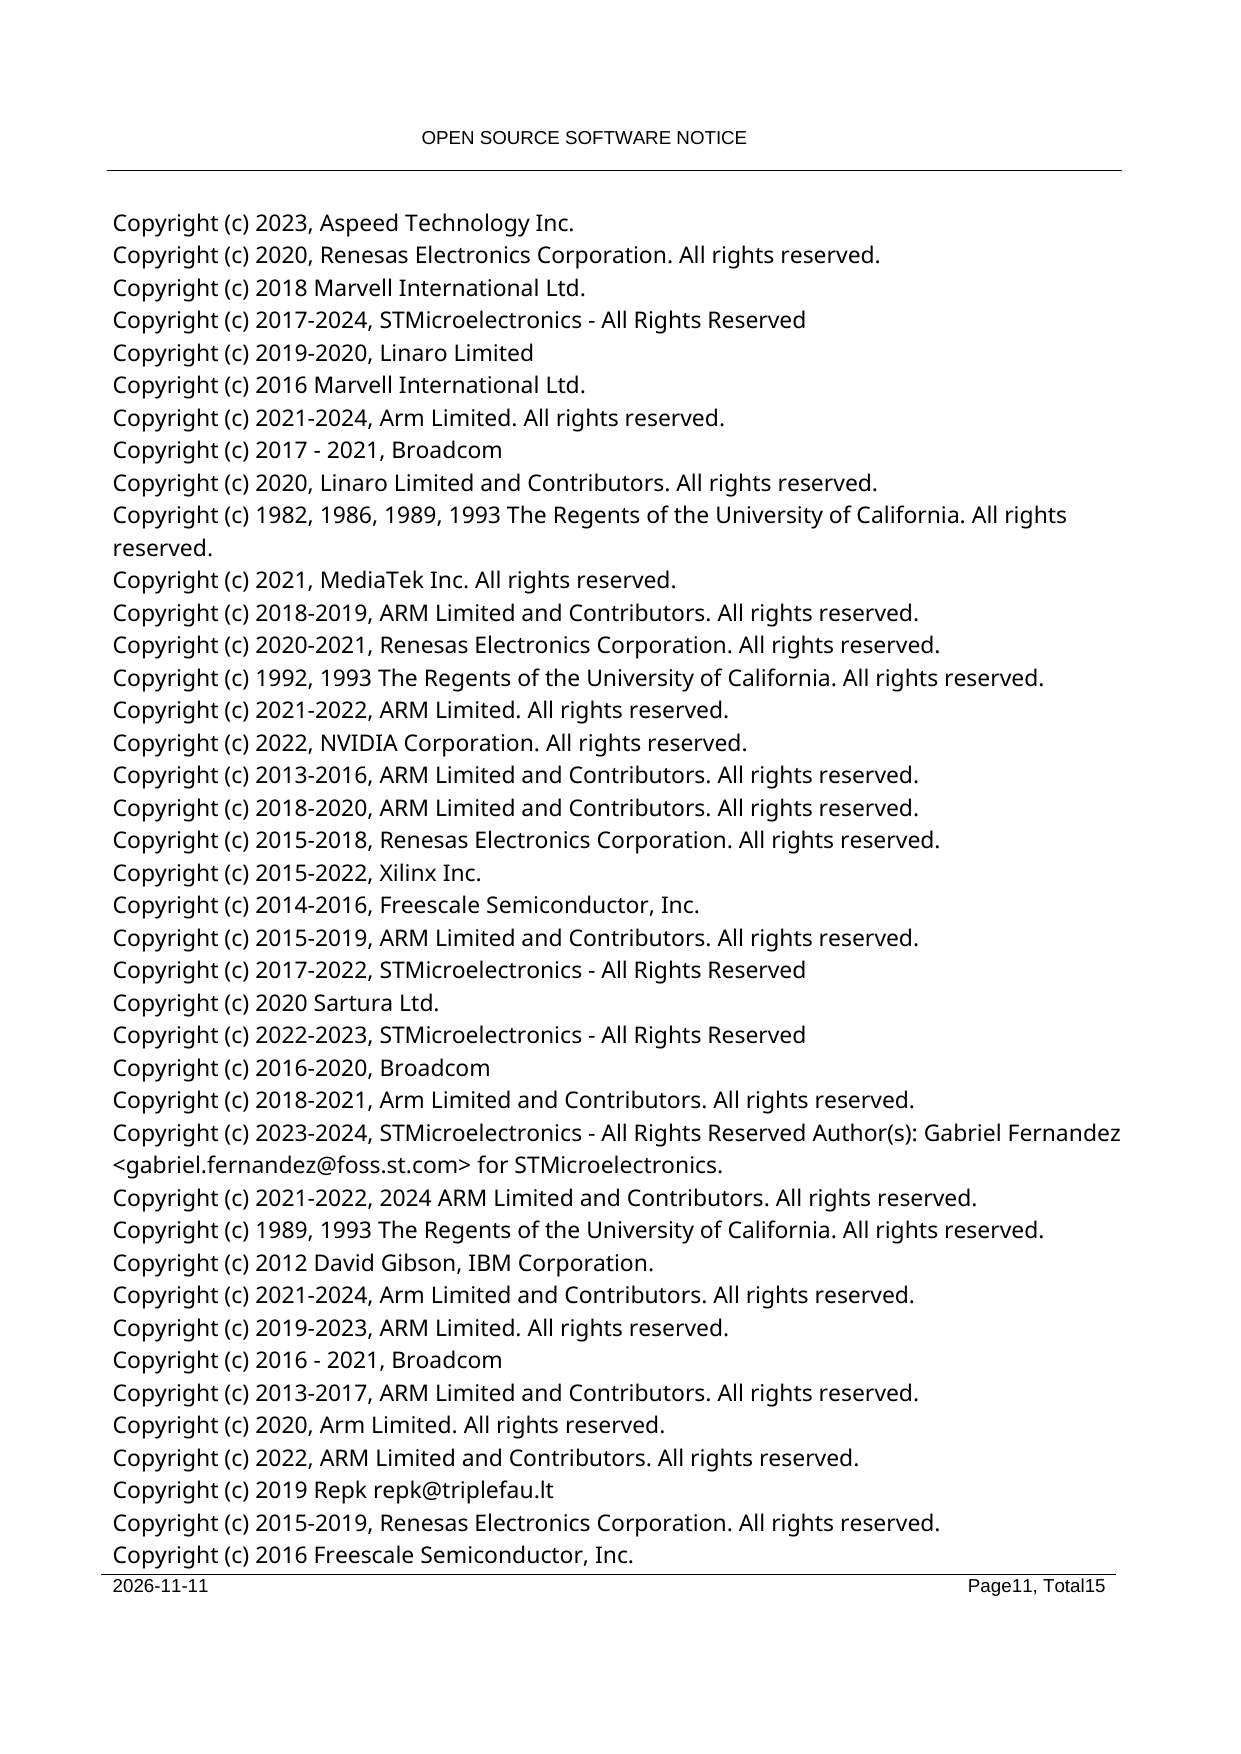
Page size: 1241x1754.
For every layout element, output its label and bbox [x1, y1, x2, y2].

text [112, 206, 1128, 1571]
